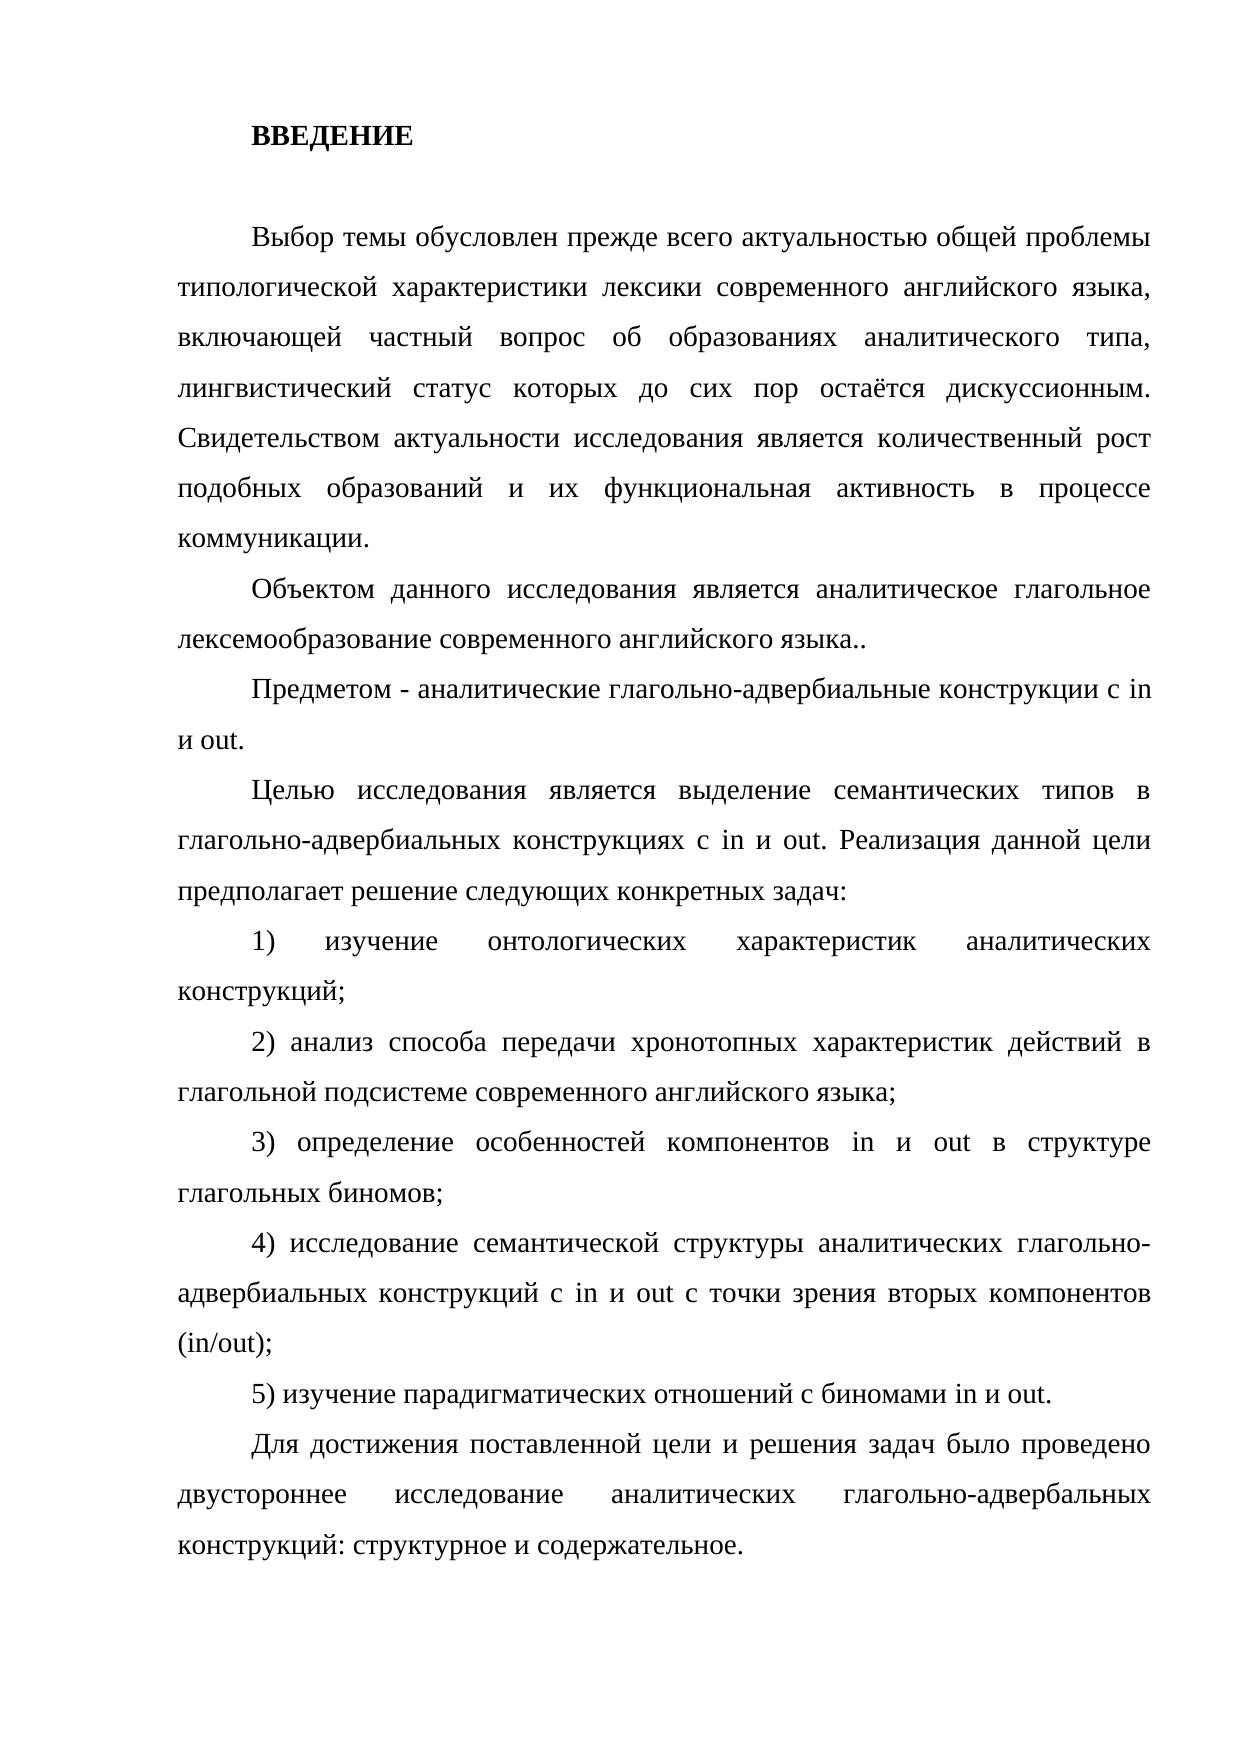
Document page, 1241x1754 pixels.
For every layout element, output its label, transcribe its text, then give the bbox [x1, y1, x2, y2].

text 4) исследование семантической структуры аналитических глагольно-адвербиальных конструкций с in и out с точки зрения вторых компонентов (in/out); [177, 1225, 1152, 1359]
text 3) определение особенностей компонентов in и out в структуре глагольных биномов; [177, 1124, 1152, 1208]
text Предметом - аналитические глагольно-адвербиальные конструкции с in и out. [177, 672, 1152, 755]
text Выбор темы обусловлен прежде всего актуальностью общей проблемы типологической характеристики лексики современного английского языка, включающей частный вопрос об образованиях аналитического типа, лингвистический статус которых до сих пор остаётся дискуссионным. Свидетельством актуальности исследования является количественный рост подобных образований и их функциональная активность в процессе коммуникации. [177, 219, 1152, 554]
text Целью исследования является выделение семантических типов в глагольно-адвербиальных конструкциях с in и out. Реализация данной цели предполагает решение следующих конкретных задач: [177, 772, 1152, 906]
text 1) изучение онтологических характеристик аналитических конструкций; [177, 923, 1152, 1007]
text 5) изучение парадигматических отношений с биномами in и out. [177, 1376, 1152, 1409]
text ВВЕДЕНИЕ [177, 118, 1152, 152]
text Для достижения поставленной цели и решения задач было проведено двустороннее исследование аналитических глагольно-адвербальных конструкций: структурное и содержательное. [177, 1426, 1152, 1560]
text 2) анализ способа передачи хронотопных характеристик действий в глагольной подсистеме современного английского языка; [177, 1024, 1152, 1108]
text Объектом данного исследования является аналитическое глагольное лексемообразование современного английского языка.. [177, 571, 1152, 655]
